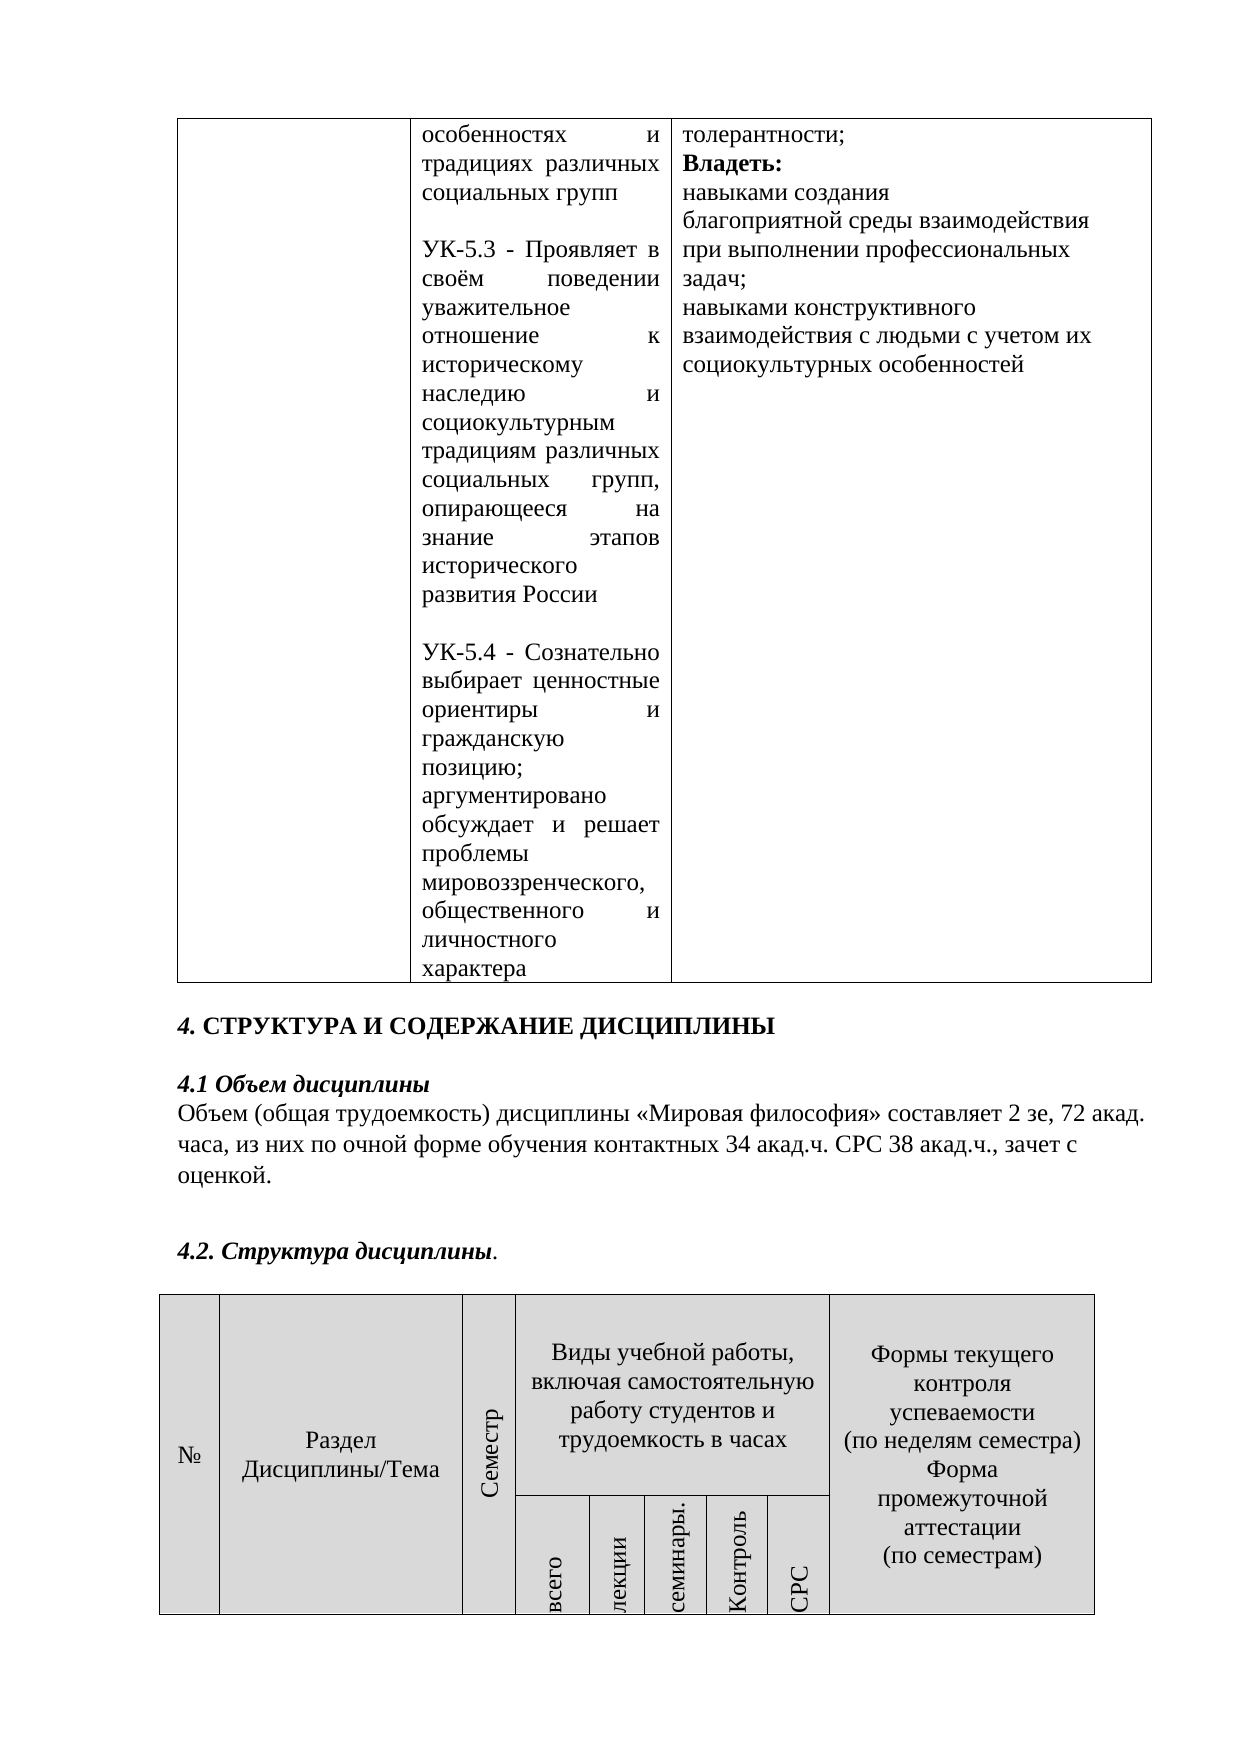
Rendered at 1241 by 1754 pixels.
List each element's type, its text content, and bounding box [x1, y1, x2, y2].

table_cell Контроль [707, 1496, 767, 1613]
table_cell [411, 119, 671, 982]
table_header Виды учебной работы, включая самостоятельную работу студентов и трудоемкость в часах [516, 1295, 829, 1495]
text 4.1 Объем дисциплины [177, 1069, 1152, 1098]
text 4. СТРУКТУРА И СОДЕРЖАНИЕ ДИСЦИПЛИНЫ [177, 1011, 1152, 1040]
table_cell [178, 119, 410, 982]
table_header Раздел Дисциплины/Тема [220, 1295, 462, 1613]
table_header Семестр [463, 1295, 515, 1613]
table_header № [160, 1295, 219, 1613]
text 4.2. Структура дисциплины. [177, 1236, 1152, 1265]
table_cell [672, 119, 1151, 982]
table_cell семинары. [645, 1496, 706, 1613]
table_header Формы текущего контроля успеваемости (по неделям семестра) Форма промежуточной аттестации (по семестрам) [830, 1295, 1094, 1613]
table_cell всего [516, 1496, 589, 1613]
table_cell лекции [590, 1496, 644, 1613]
text Объем (общая трудоемкость) дисциплины «Мировая философия» составляет 2 зе, 72 акад. часа, из них по очной форме обучения контактных 34 акад.ч. СРС 38 акад.ч., зачет с оценкой. [177, 1098, 1152, 1188]
table_cell СРС [768, 1496, 829, 1613]
